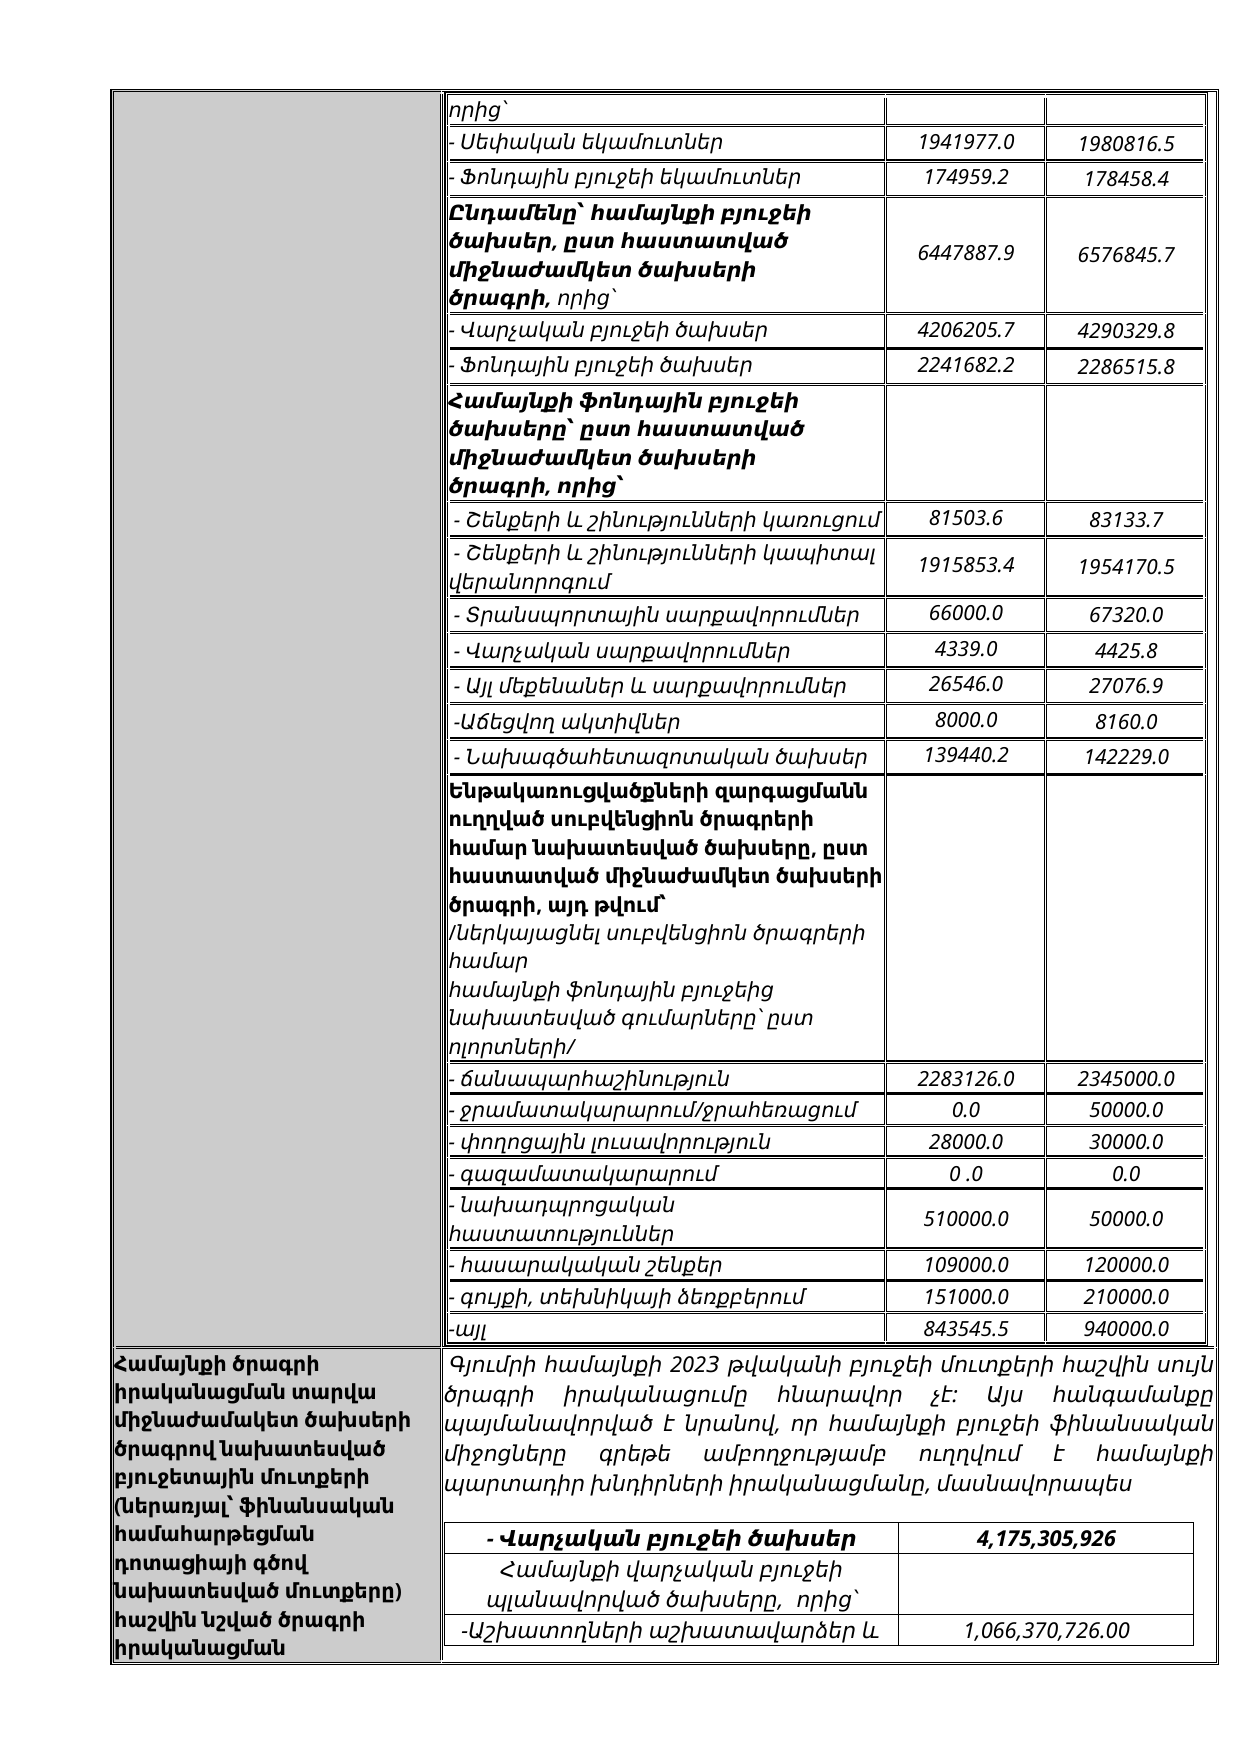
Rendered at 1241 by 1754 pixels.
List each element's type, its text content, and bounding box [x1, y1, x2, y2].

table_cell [114, 92, 441, 1346]
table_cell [112, 1346, 441, 1662]
